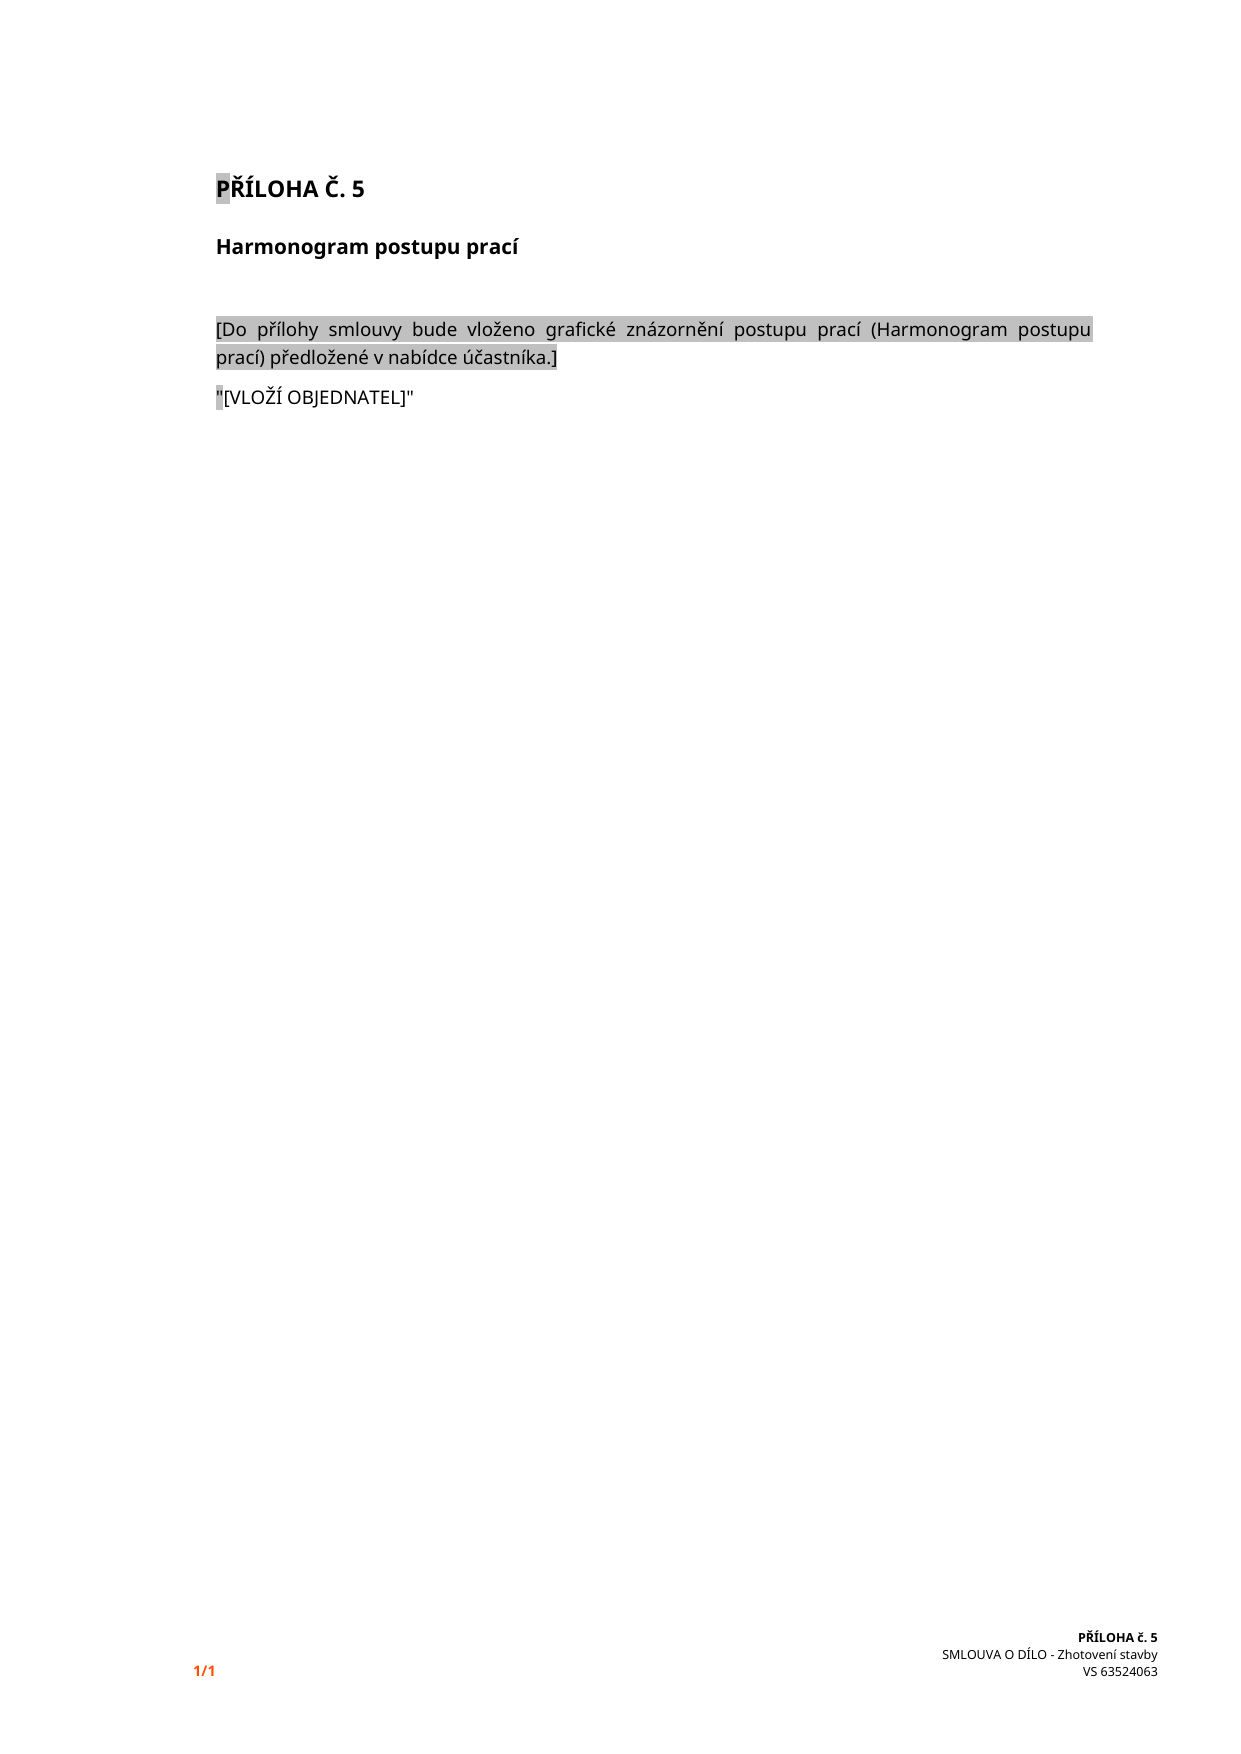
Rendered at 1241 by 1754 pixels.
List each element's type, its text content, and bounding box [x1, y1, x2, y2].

text [Do přílohy smlouvy bude vloženo grafické znázornění postupu prací (Harmonogram postupu prací) předložené v nabídce účastníka.] [216, 342, 1093, 370]
text Harmonogram postupu prací [216, 232, 1093, 260]
text Příloha č. 5 [216, 172, 1093, 204]
